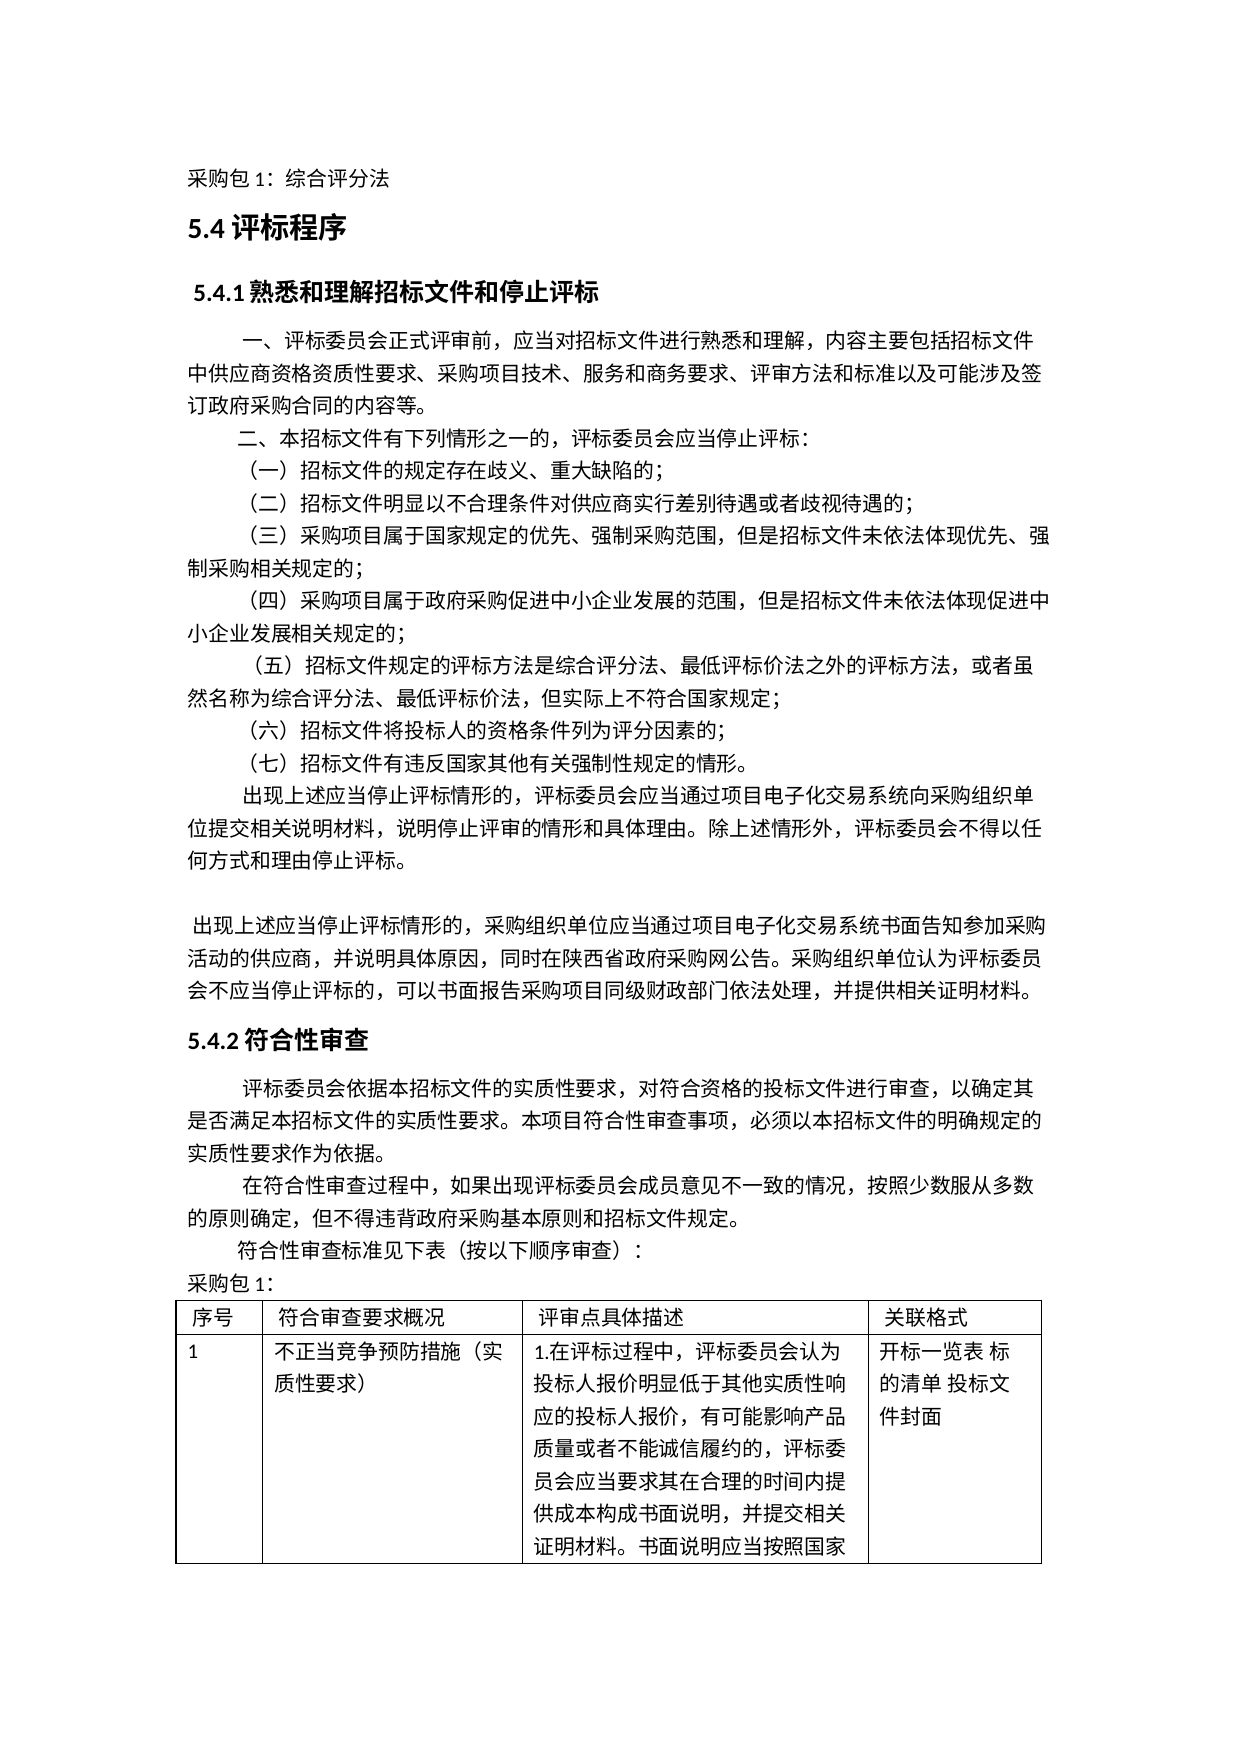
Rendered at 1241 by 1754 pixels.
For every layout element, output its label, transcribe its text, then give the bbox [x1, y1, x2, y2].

table_cell 1 [177, 1335, 262, 1563]
text 出现上述应当停止评标情形的，评标委员会应当通过项目电子化交易系统向采购组织单位提交相关说明材料，说明停止评审的情形和具体理由。除上述情形外，评标委员会不得以任何方式和理由停止评标。 [187, 779, 1053, 877]
table_header 序号 [177, 1301, 262, 1333]
text 5.4评标程序 [187, 194, 1053, 259]
table_cell 不正当竞争预防措施（实质性要求） [263, 1335, 522, 1563]
text （五）招标文件规定的评标方法是综合评分法、最低评标价法之外的评标方法，或者虽然名称为综合评分法、最低评标价法，但实际上不符合国家规定； [187, 649, 1053, 714]
table_header 符合审查要求概况 [263, 1301, 522, 1333]
text 采购包1：综合评分法 [187, 162, 1053, 194]
text （一）招标文件的规定存在歧义、重大缺陷的； [187, 454, 1053, 487]
text 采购包1： [187, 1267, 1053, 1299]
text 5.4.1熟悉和理解招标文件和停止评标 [187, 259, 1053, 324]
text （六）招标文件将投标人的资格条件列为评分因素的； [187, 714, 1053, 747]
table_header 关联格式 [869, 1301, 1041, 1333]
text 出现上述应当停止评标情形的，采购组织单位应当通过项目电子化交易系统书面告知参加采购活动的供应商，并说明具体原因，同时在陕西省政府采购网公告。采购组织单位认为评标委员会不应当停止评标的，可以书面报告采购项目同级财政部门依法处理，并提供相关证明材料。 [187, 877, 1053, 1007]
text 在符合性审查过程中，如果出现评标委员会成员意见不一致的情况，按照少数服从多数的原则确定，但不得违背政府采购基本原则和招标文件规定。 [187, 1169, 1053, 1234]
text （二）招标文件明显以不合理条件对供应商实行差别待遇或者歧视待遇的； [187, 487, 1053, 519]
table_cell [523, 1335, 868, 1563]
text （三）采购项目属于国家规定的优先、强制采购范围，但是招标文件未依法体现优先、强制采购相关规定的； [187, 519, 1053, 584]
table_cell 开标一览表 标的清单 投标文件封面 [869, 1335, 1041, 1563]
text 符合性审查标准见下表（按以下顺序审查）： [187, 1234, 1053, 1267]
text （四）采购项目属于政府采购促进中小企业发展的范围，但是招标文件未依法体现促进中小企业发展相关规定的； [187, 584, 1053, 649]
text 一、评标委员会正式评审前，应当对招标文件进行熟悉和理解，内容主要包括招标文件中供应商资格资质性要求、采购项目技术、服务和商务要求、评审方法和标准以及可能涉及签订政府采购合同的内容等。 [187, 324, 1053, 422]
text 评标委员会依据本招标文件的实质性要求，对符合资格的投标文件进行审查，以确定其是否满足本招标文件的实质性要求。本项目符合性审查事项，必须以本招标文件的明确规定的实质性要求作为依据。 [187, 1072, 1053, 1169]
text （七）招标文件有违反国家其他有关强制性规定的情形。 [187, 747, 1053, 779]
text 二、本招标文件有下列情形之一的，评标委员会应当停止评标： [187, 422, 1053, 454]
table_header 评审点具体描述 [523, 1301, 868, 1333]
text 5.4.2符合性审查 [187, 1007, 1053, 1072]
